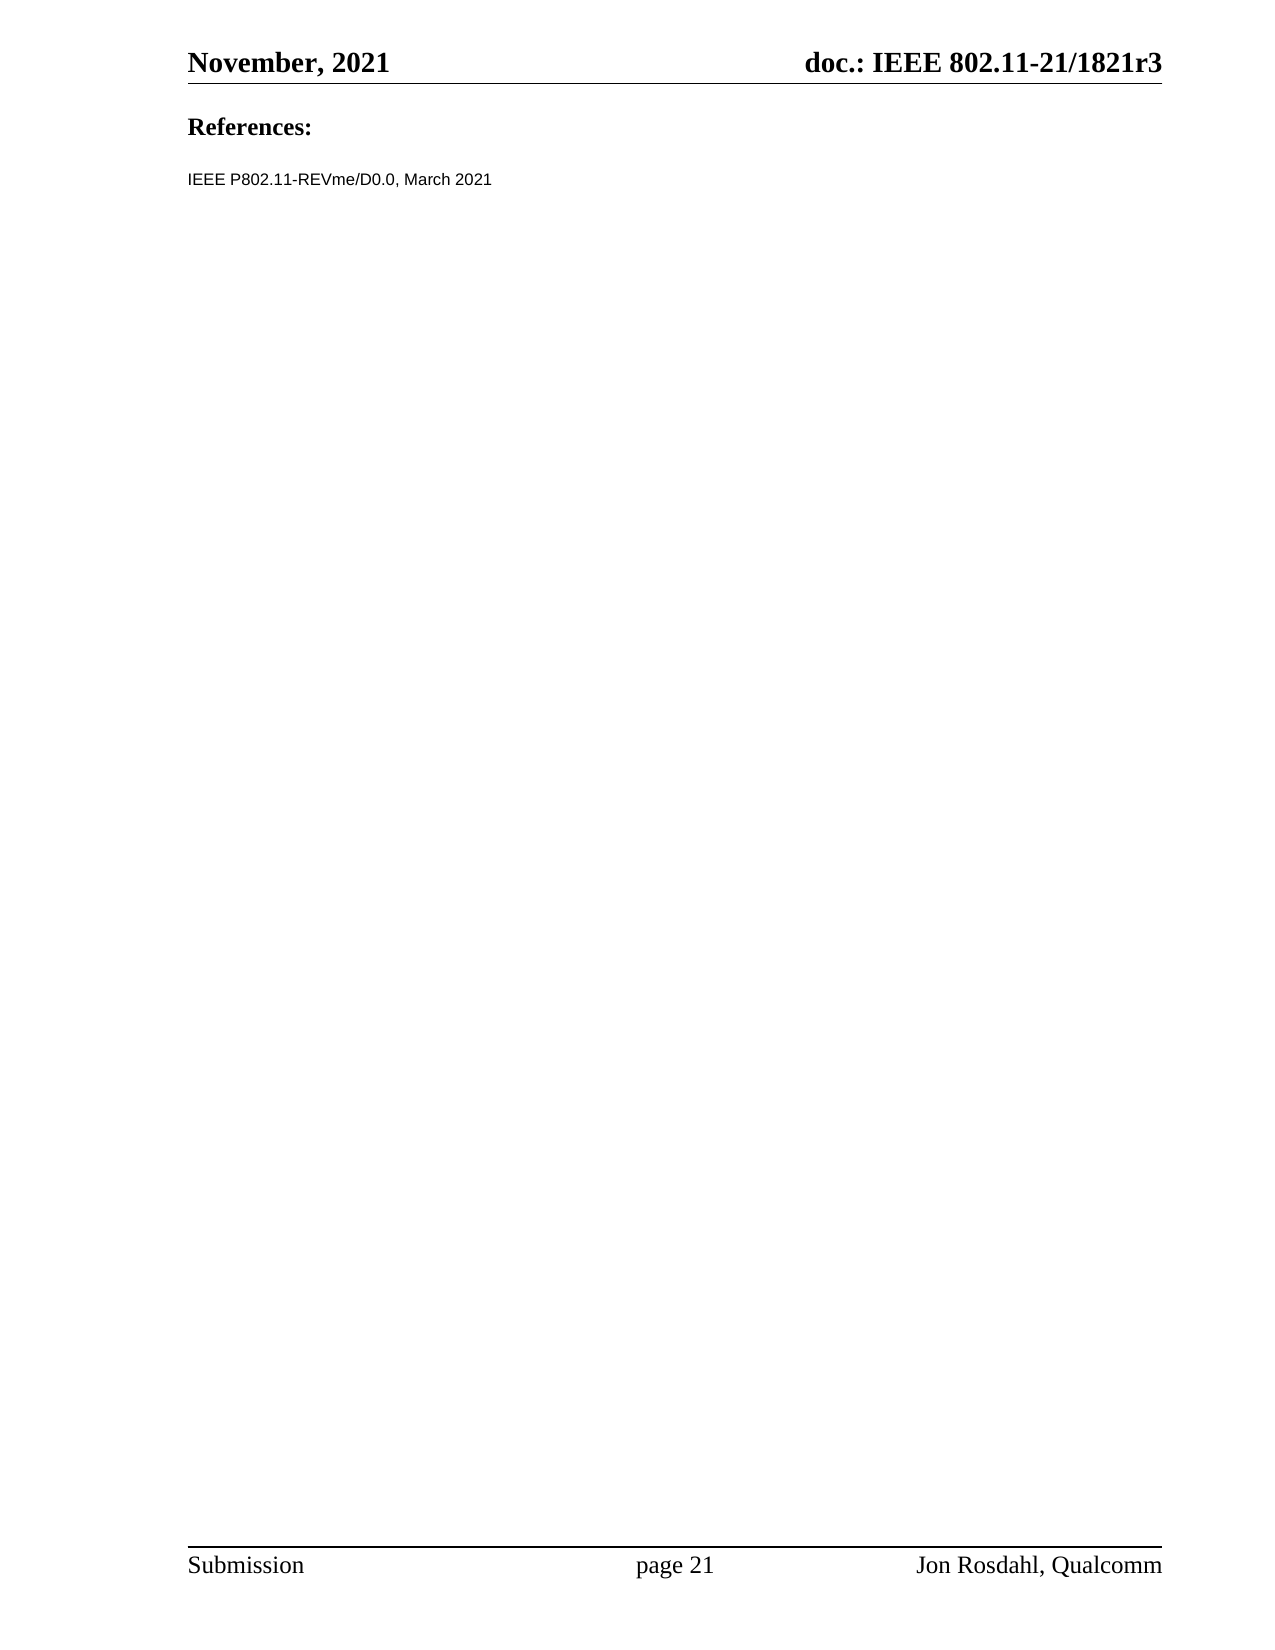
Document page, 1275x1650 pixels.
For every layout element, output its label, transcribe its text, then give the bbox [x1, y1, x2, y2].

text References: [187, 112, 1162, 141]
text IEEE P802.11-REVme/D0.0, March 2021 [187, 170, 1162, 189]
